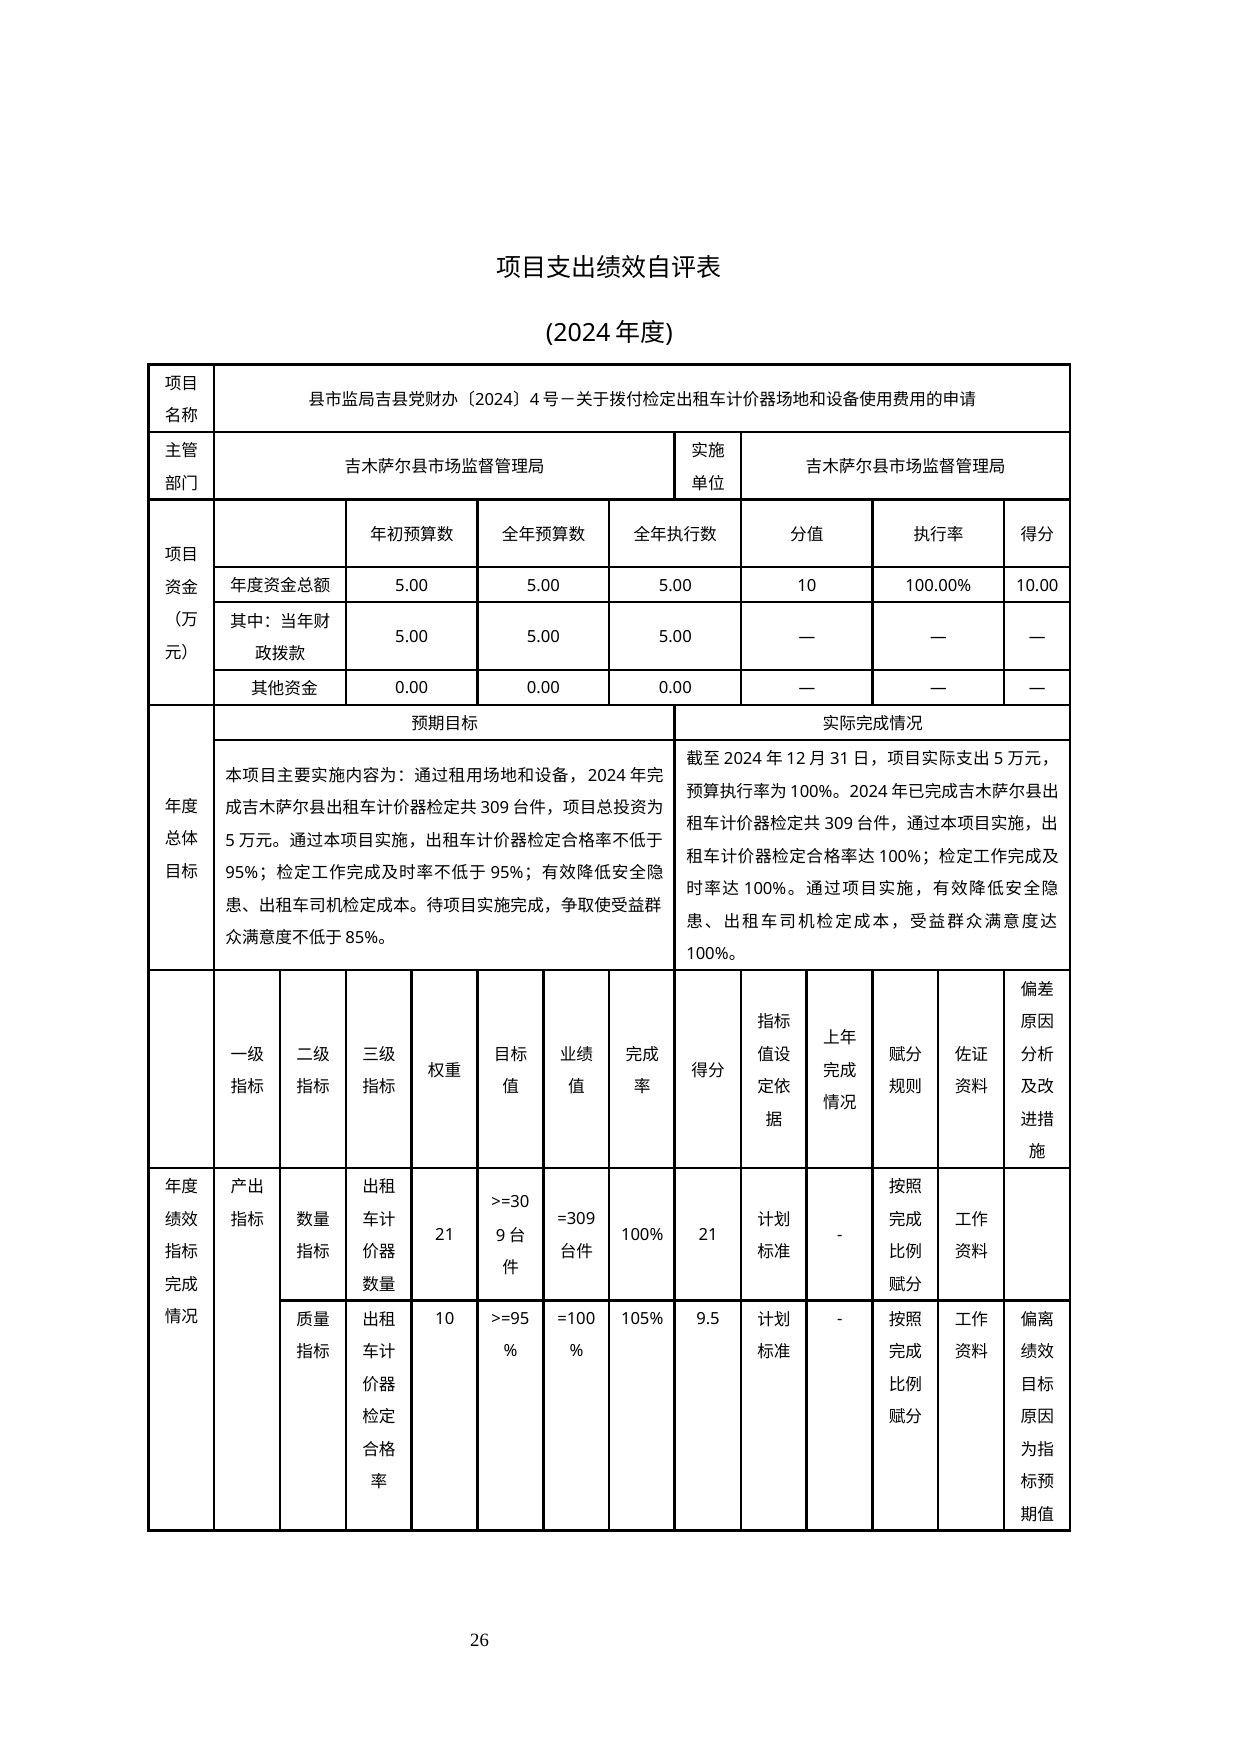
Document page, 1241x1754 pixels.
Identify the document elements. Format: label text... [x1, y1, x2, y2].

table_cell 10.00 [1005, 568, 1069, 601]
table_cell 本项目主要实施内容为：通过租用场地和设备，2024年完成吉木萨尔县出租车计价器检定共309台件，项目总投资为5万元。通过本项目实施，出租车计价器检定合格率不低于95%；检定工作完成及时率不低于95%；有效降低安全隐患、出租车司机检定成本。待项目实施完成，争取使受益群众满意度不低于85%。 [215, 741, 673, 969]
table_cell 得分 [676, 971, 740, 1166]
table_cell 执行率 [874, 501, 1003, 566]
table_cell 0.00 [347, 671, 476, 703]
table_cell 一级指标 [215, 971, 279, 1166]
table_cell — [874, 671, 1003, 703]
table_cell 项目名称 [150, 366, 213, 431]
table_cell 三级指标 [347, 971, 410, 1166]
table_cell 5.00 [347, 603, 476, 668]
table_cell 10 [742, 568, 871, 601]
table_header 项目支出绩效自评表 [148, 233, 1070, 298]
table_cell 10 [413, 1302, 476, 1529]
table_cell [215, 501, 345, 566]
table_cell 预期目标 [215, 706, 673, 739]
table_cell 0.00 [610, 671, 740, 703]
table_cell 二级指标 [281, 971, 345, 1166]
table_cell 年度总体目标 [150, 706, 213, 969]
table_cell 业绩值 [545, 971, 608, 1166]
table_cell 0.00 [479, 671, 608, 703]
table_cell 全年执行数 [610, 501, 740, 566]
table_cell 偏差原因分析及改进措施 [1005, 971, 1069, 1166]
table_cell 主管部门 [150, 433, 213, 498]
table_cell 工作资料 [939, 1302, 1003, 1529]
table_cell 年度资金总额 [215, 568, 345, 601]
table_cell 县市监局吉县党财办〔2024〕4号－关于拨付检定出租车计价器场地和设备使用费用的申请 [215, 366, 1069, 431]
table_cell 得分 [1005, 501, 1069, 566]
table_cell 100.00% [874, 568, 1003, 601]
table_cell — [1005, 603, 1069, 668]
table_cell — [1005, 671, 1069, 703]
table_cell 年度绩效指标完成情况 [150, 1169, 213, 1529]
table_cell 105% [610, 1302, 673, 1529]
table_cell - [808, 1169, 871, 1299]
table_cell 100% [610, 1169, 673, 1299]
table_cell 吉木萨尔县市场监督管理局 [215, 433, 673, 498]
table_cell 5.00 [347, 568, 476, 601]
table_cell 年初预算数 [347, 501, 476, 566]
table_cell 其中：当年财政拨款 [215, 603, 345, 668]
table_cell 按照完成比例赋分 [874, 1302, 937, 1529]
table_cell 5.00 [610, 603, 740, 668]
table_cell (2024年度) [148, 298, 1070, 363]
table_cell 产出指标 [215, 1169, 279, 1529]
table_cell 工作资料 [939, 1169, 1003, 1299]
table_cell 5.00 [610, 568, 740, 601]
table_cell 计划标准 [742, 1302, 805, 1529]
table_cell 其他资金 [215, 671, 345, 703]
table_cell 9.5 [676, 1302, 740, 1529]
table_cell 21 [413, 1169, 476, 1299]
table_cell 分值 [742, 501, 871, 566]
table_cell >=95% [479, 1302, 542, 1529]
table_cell 指标值设定依据 [742, 971, 805, 1166]
table_cell 出租车计价器检定合格率 [347, 1302, 410, 1529]
table_cell 按照完成比例赋分 [874, 1169, 937, 1299]
table_cell =309台件 [545, 1169, 608, 1299]
table_cell 5.00 [479, 603, 608, 668]
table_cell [1005, 1302, 1069, 1529]
table_cell >=309台件 [479, 1169, 542, 1299]
table_cell 全年预算数 [479, 501, 608, 566]
table_cell — [742, 603, 871, 668]
table_cell - [808, 1302, 871, 1529]
table_cell 出租车计价器数量 [347, 1169, 410, 1299]
table_cell 完成率 [610, 971, 673, 1166]
table_cell 权重 [413, 971, 476, 1166]
table_cell — [742, 671, 871, 703]
table_cell 项目资金（万元） [150, 501, 213, 703]
table_cell [1005, 1169, 1069, 1299]
table_cell [150, 971, 213, 1166]
table_cell 实际完成情况 [676, 706, 1069, 739]
table_cell 数量指标 [281, 1169, 345, 1299]
table_cell 上年完成情况 [808, 971, 871, 1166]
table_cell — [874, 603, 1003, 668]
table_cell 21 [676, 1169, 740, 1299]
table_cell 实施单位 [676, 433, 740, 498]
table_cell 5.00 [479, 568, 608, 601]
table_cell 截至2024年12月31日，项目实际支出5万元，预算执行率为100%。2024年已完成吉木萨尔县出租车计价器检定共309台件，通过本项目实施，出租车计价器检定合格率达100%；检定工作完成及时率达100%。通过项目实施，有效降低安全隐患、出租车司机检定成本，受益群众满意度达100%。 [676, 741, 1069, 969]
table_cell 计划标准 [742, 1169, 805, 1299]
table_cell 佐证资料 [939, 971, 1003, 1166]
table_cell 质量指标 [281, 1302, 345, 1529]
table_cell 吉木萨尔县市场监督管理局 [742, 433, 1069, 498]
table_cell 赋分规则 [874, 971, 937, 1166]
table_cell 目标值 [479, 971, 542, 1166]
table_cell =100% [545, 1302, 608, 1529]
